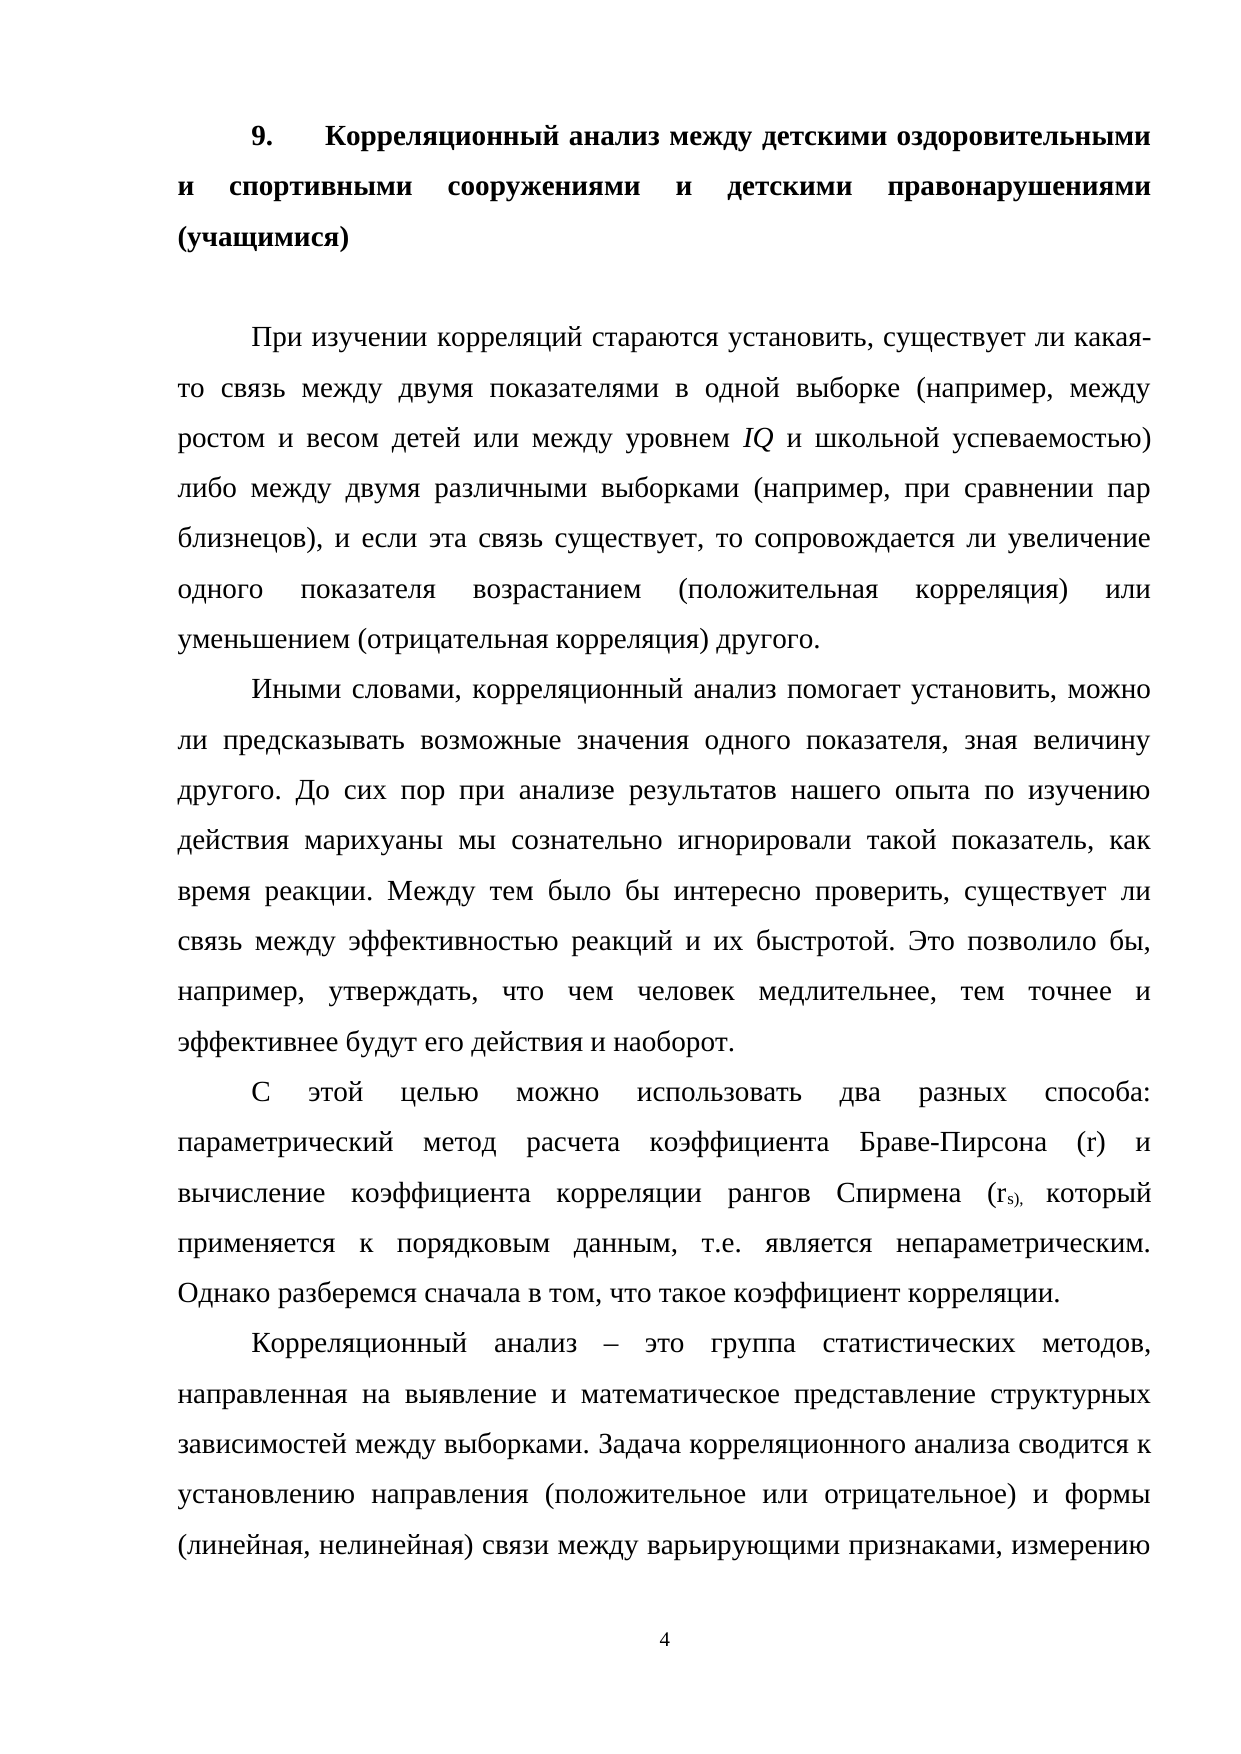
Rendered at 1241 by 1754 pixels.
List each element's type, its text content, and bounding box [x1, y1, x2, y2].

text При изучении корреляций стараются установить, существует ли какая-то связь между двумя показателями в одной выборке (например, между ростом и весом детей или между уровнем IQ и школьной успеваемостью) либо между двумя различными выборками (например, при сравнении пар близнецов), и если эта связь существует, то сопровождается ли увеличение одного показателя возрастанием (положительная корреляция) или уменьшением (отрицательная корреляция) другого. [177, 319, 1152, 655]
list Корреляционный анализ между детскими оздоровительными и спортивными сооружениями и детскими правонарушениями (учащимися) [177, 118, 1152, 252]
text С этой целью можно использовать два разных способа: параметрический метод расчета коэффициента Браве-Пирсона (r) и вычисление коэффициента корреляции рангов Спирмена (rs), который применяется к порядковым данным, т.е. является непараметрическим. Однако разберемся сначала в том, что такое коэффициент корреляции. [177, 1074, 1152, 1309]
text Иными словами, корреляционный анализ помогает установить, можно ли предсказывать возможные значения одного показателя, зная величину другого. До сих пор при анализе результатов нашего опыта по изучению действия марихуаны мы сознательно игнорировали такой показатель, как время реакции. Между тем было бы интересно проверить, существует ли связь между эффективностью реакций и их быстротой. Это позволило бы, например, утверждать, что чем человек медлительнее, тем точнее и эффективнее будут его действия и наоборот. [177, 672, 1152, 1057]
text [177, 1326, 1152, 1560]
